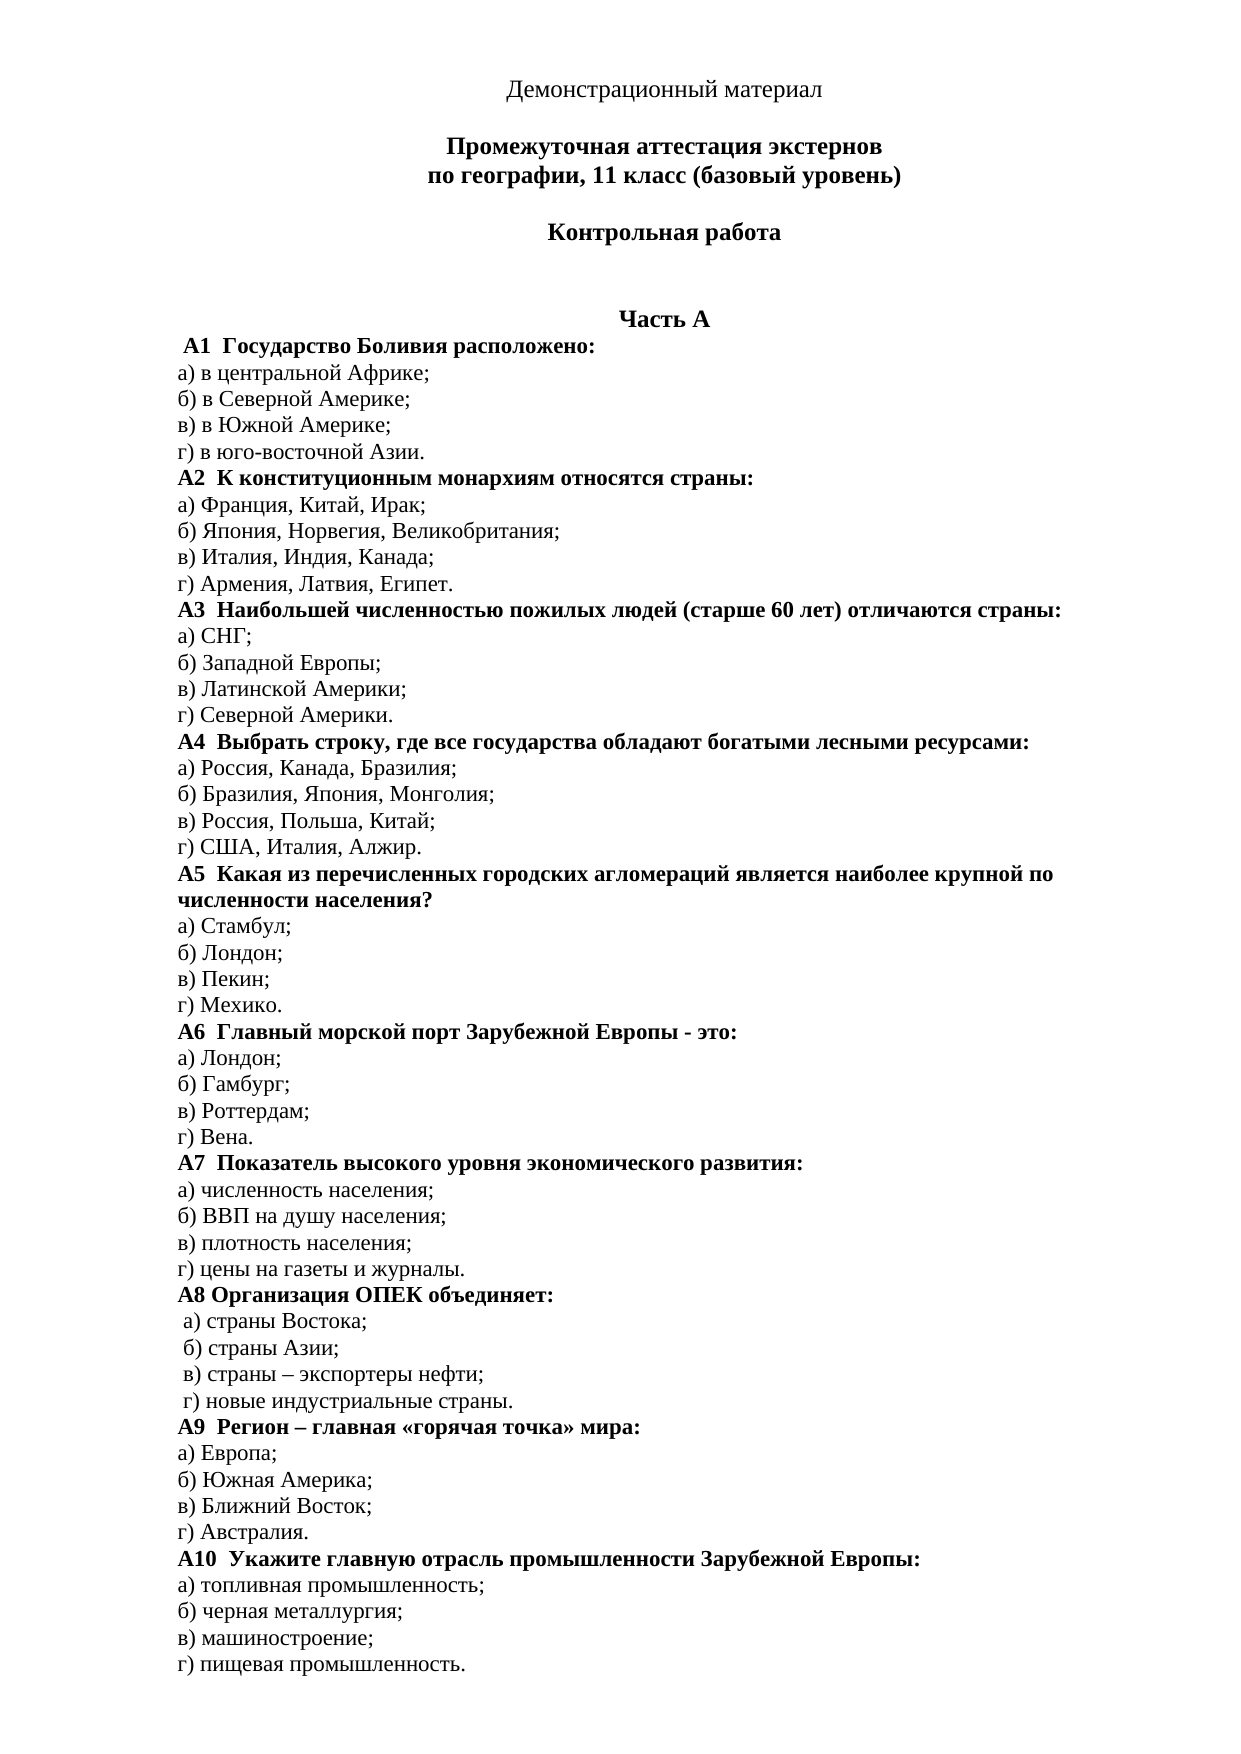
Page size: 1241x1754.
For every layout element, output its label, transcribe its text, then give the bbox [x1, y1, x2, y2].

text в) Ближний Восток; [177, 1492, 1152, 1518]
text г) Мехико. [177, 991, 1152, 1018]
text а) в центральной Африке; [177, 359, 1152, 385]
text в) в Южной Америке; [177, 412, 1152, 438]
text Контрольная работа [177, 217, 1152, 246]
text в) плотность населения; [177, 1228, 1152, 1255]
text А8 Организация ОПЕК объединяет: [177, 1281, 1152, 1308]
text б) Бразилия, Япония, Монголия; [177, 781, 1152, 807]
text г) новые индустриальные страны. [177, 1387, 1152, 1413]
text а) численность населения; [177, 1176, 1152, 1202]
text г) цены на газеты и журналы. [177, 1255, 1152, 1281]
text а) Европа; [177, 1439, 1152, 1466]
text в) Италия, Индия, Канада; [177, 543, 1152, 570]
text б) Гамбург; [177, 1070, 1152, 1097]
text а) страны Востока; [177, 1308, 1152, 1334]
text А4 Выбрать строку, где все государства обладают богатыми лесными ресурсами: [177, 728, 1152, 754]
text б) Западной Европы; [177, 649, 1152, 675]
text а) Стамбул; [177, 912, 1152, 939]
text г) США, Италия, Алжир. [177, 833, 1152, 859]
text б) в Северной Америке; [177, 385, 1152, 412]
text по географии, 11 класс (базовый уровень) [177, 160, 1152, 189]
text в) Россия, Польша, Китай; [177, 807, 1152, 833]
text г) в юго-восточной Азии. [177, 438, 1152, 464]
text а) Россия, Канада, Бразилия; [177, 754, 1152, 781]
text б) ВВП на душу населения; [177, 1202, 1152, 1228]
text в) Роттердам; [177, 1097, 1152, 1123]
text в) машиностроение; [177, 1624, 1152, 1650]
text а) СНГ; [177, 622, 1152, 649]
text г) Вена. [177, 1123, 1152, 1149]
text в) Латинской Америки; [177, 675, 1152, 701]
text А10 Укажите главную отрасль промышленности Зарубежной Европы: [177, 1545, 1152, 1571]
text а) топливная промышленность; [177, 1571, 1152, 1597]
text б) Южная Америка; [177, 1466, 1152, 1492]
text в) страны – экспортеры нефти; [177, 1360, 1152, 1387]
text А1 Государство Боливия расположено: [177, 332, 1152, 359]
text а) Лондон; [177, 1044, 1152, 1070]
text г) Австралия. [177, 1518, 1152, 1545]
text г) Армения, Латвия, Египет. [177, 570, 1152, 596]
text б) страны Азии; [177, 1334, 1152, 1360]
text А9 Регион – главная «горячая точка» мира: [177, 1413, 1152, 1439]
text А7 Показатель высокого уровня экономического развития: [177, 1149, 1152, 1176]
text б) Лондон; [177, 939, 1152, 965]
text А5 Какая из перечисленных городских агломераций является наиболее крупной по численности населения? [177, 859, 1152, 912]
text в) Пекин; [177, 965, 1152, 991]
text г) пищевая промышленность. [177, 1650, 1152, 1677]
text Промежуточная аттестация экстернов [177, 131, 1152, 160]
text А3 Наибольшей численностью пожилых людей (старше 60 лет) отличаются страны: [177, 596, 1152, 622]
text б) черная металлургия; [177, 1597, 1152, 1624]
text г) Северной Америки. [177, 701, 1152, 728]
text А2 К конституционным монархиям относятся страны: [177, 464, 1152, 491]
text А6 Главный морской порт Зарубежной Европы - это: [177, 1018, 1152, 1044]
text а) Франция, Китай, Ирак; [177, 491, 1152, 517]
text б) Япония, Норвегия, Великобритания; [177, 517, 1152, 543]
text Часть А [177, 304, 1152, 332]
